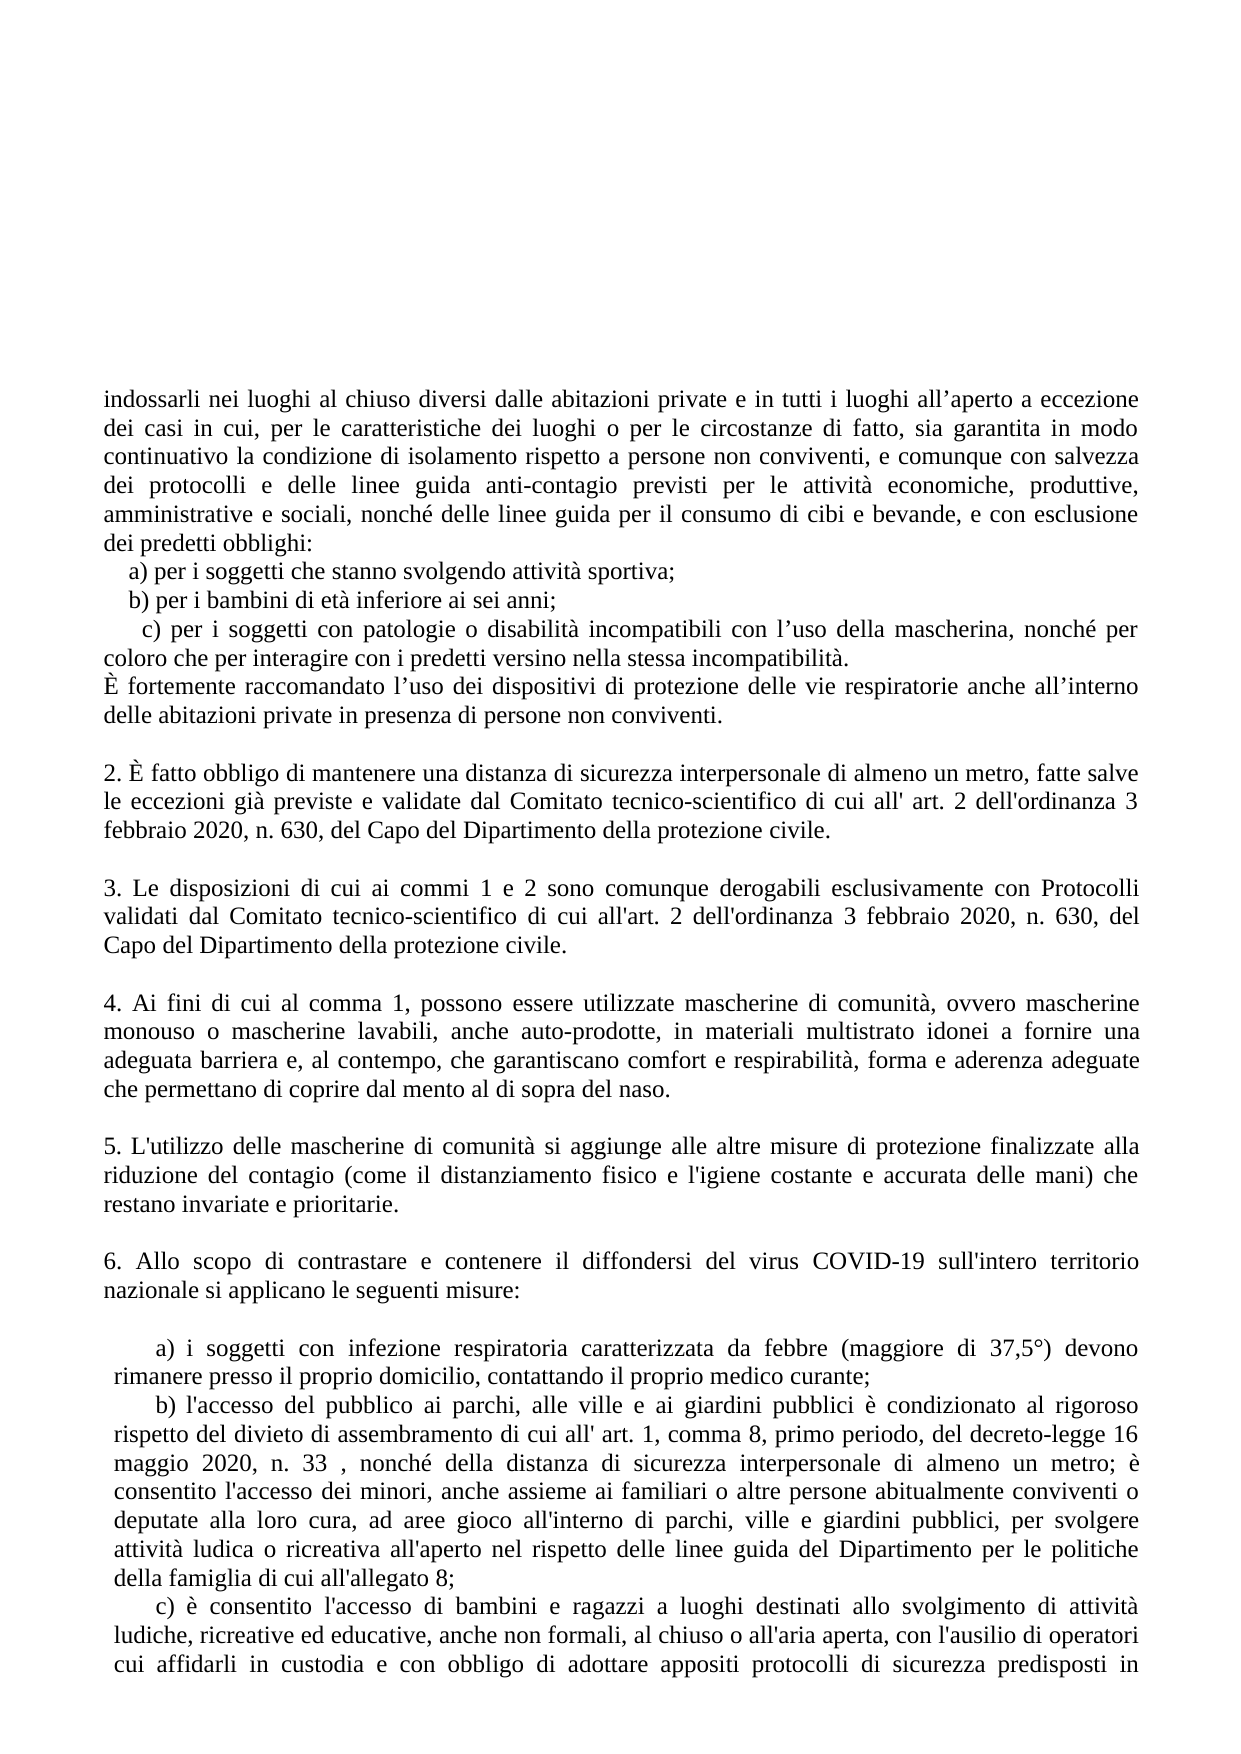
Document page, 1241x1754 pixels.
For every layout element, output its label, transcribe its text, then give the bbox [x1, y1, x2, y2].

list l'accesso del pubblico ai parchi, alle ville e ai giardini pubblici è condizionato al rigoroso rispetto del divieto di assembramento di cui all' art. 1, comma 8, primo periodo, del decreto-legge 16 maggio 2020, n. 33 , nonché della distanza di sicurezza interpersonale di almeno un metro; è consentito l'accesso dei minori, anche assieme ai familiari o altre persone abitualmente conviventi o deputate alla loro cura, ad aree gioco all'interno di parchi, ville e giardini pubblici, per svolgere attività ludica o ricreativa all'aperto nel rispetto delle linee guida del Dipartimento per le politiche della famiglia di cui all'allegato 8; [114, 1390, 1140, 1591]
text 6. Allo scopo di contrastare e contenere il diffondersi del virus COVID-19 sull'intero territorio nazionale si applicano le seguenti misure: [103, 1246, 1140, 1304]
text È fortemente raccomandato l’uso dei dispositivi di protezione delle vie respiratorie anche all’interno delle abitazioni private in presenza di persone non conviventi. [103, 671, 1140, 729]
text b) per i bambini di età inferiore ai sei anni; [103, 585, 1140, 614]
text a) per i soggetti che stanno svolgendo attività sportiva; [103, 556, 1140, 585]
text c) per i soggetti con patologie o disabilità incompatibili con l’uso della mascherina, nonché per coloro che per interagire con i predetti versino nella stessa incompatibilità. [103, 614, 1140, 671]
text 5. L'utilizzo delle mascherine di comunità si aggiunge alle altre misure di protezione finalizzate alla riduzione del contagio (come il distanziamento fisico e l'igiene costante e accurata delle mani) che restano invariate e prioritarie. [103, 1131, 1140, 1218]
list i soggetti con infezione respiratoria caratterizzata da febbre (maggiore di 37,5°) devono rimanere presso il proprio domicilio, contattando il proprio medico curante; [114, 1333, 1140, 1390]
text 3. Le disposizioni di cui ai commi 1 e 2 sono comunque derogabili esclusivamente con Protocolli validati dal Comitato tecnico-scientifico di cui all'art. 2 dell'ordinanza 3 febbraio 2020, n. 630, del Capo del Dipartimento della protezione civile. [103, 873, 1140, 959]
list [114, 1591, 1140, 1678]
text 4. Ai fini di cui al comma 1, possono essere utilizzate mascherine di comunità, ovvero mascherine monouso o mascherine lavabili, anche auto-prodotte, in materiali multistrato idonei a fornire una adeguata barriera e, al contempo, che garantiscano comfort e respirabilità, forma e aderenza adeguate che permettano di coprire dal mento al di sopra del naso. [103, 988, 1140, 1103]
text 2. È fatto obbligo di mantenere una distanza di sicurezza interpersonale di almeno un metro, fatte salve le eccezioni già previste e validate dal Comitato tecnico-scientifico di cui all' art. 2 dell'ordinanza 3 febbraio 2020, n. 630, del Capo del Dipartimento della protezione civile. [103, 758, 1140, 844]
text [103, 384, 1140, 556]
